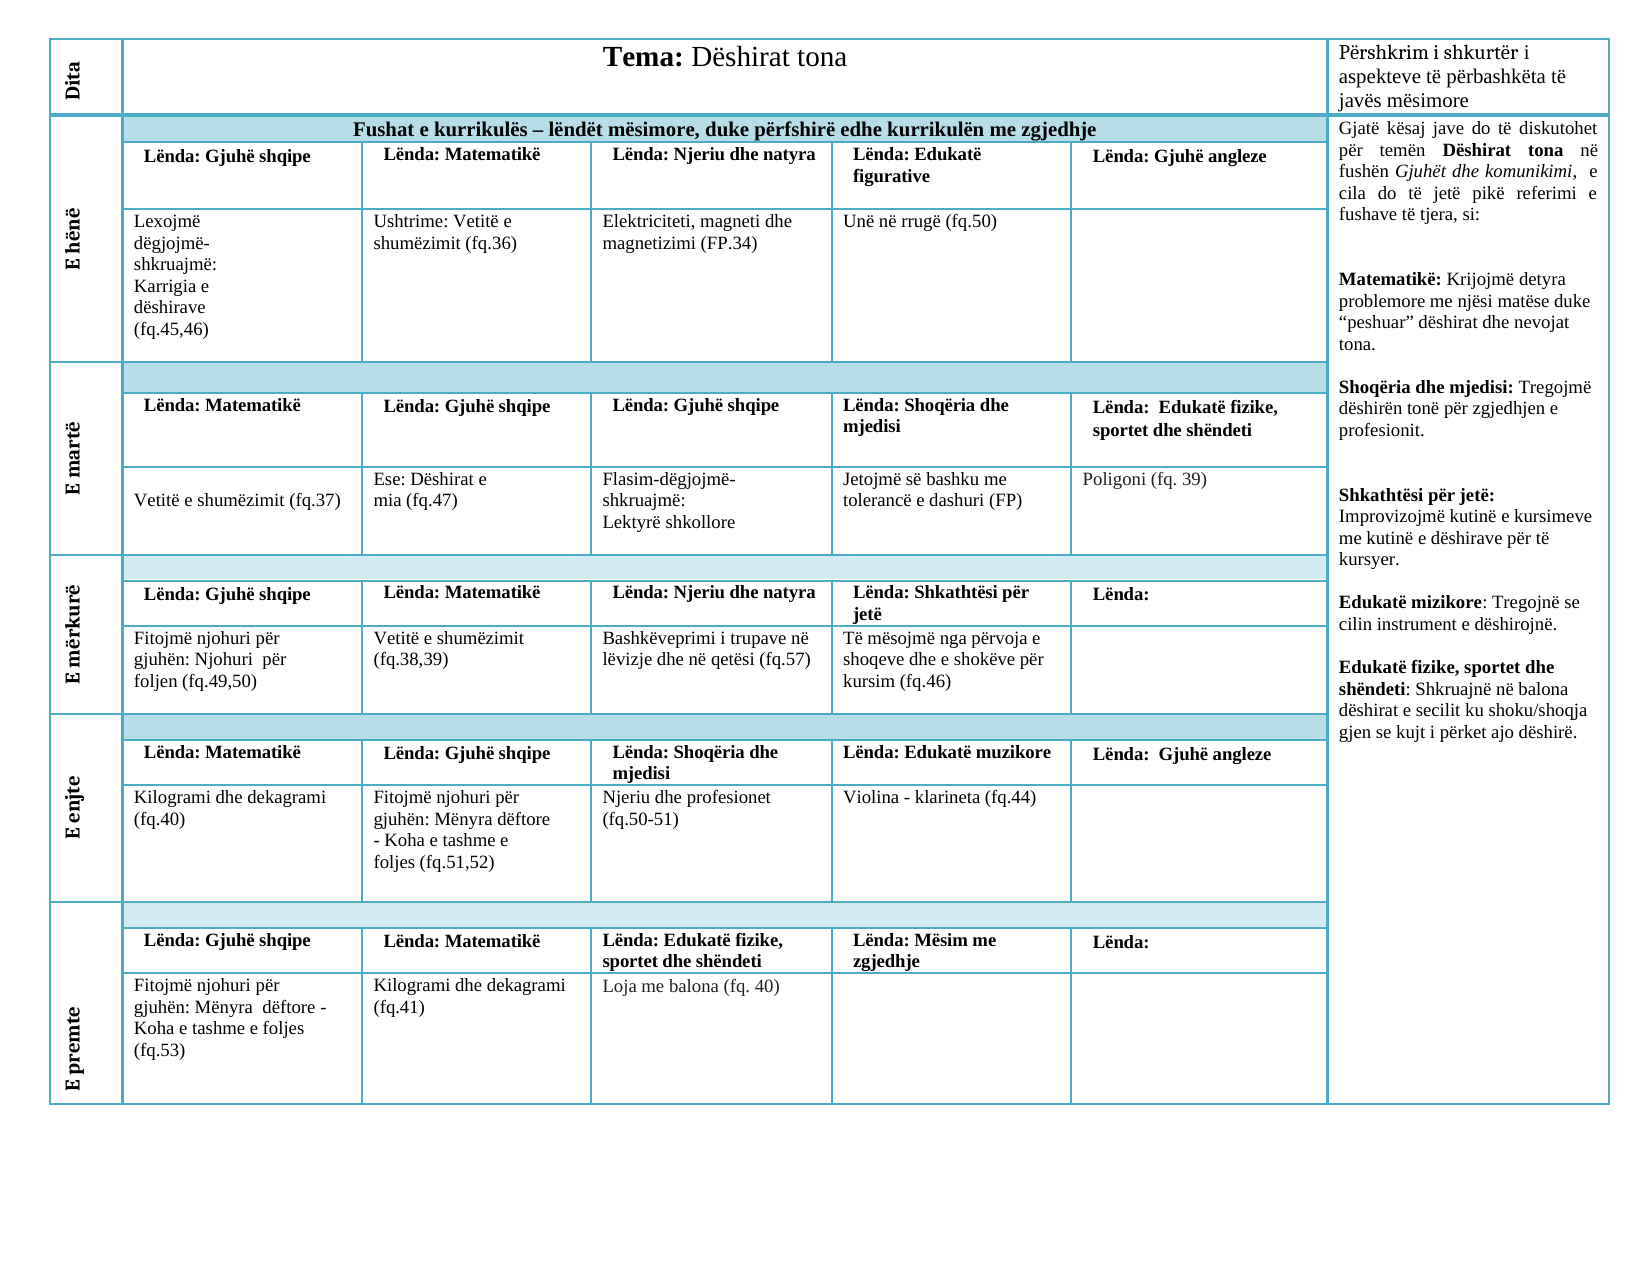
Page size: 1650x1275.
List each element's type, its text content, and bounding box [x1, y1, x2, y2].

table_cell E martë [51, 363, 121, 554]
table_cell Lënda: [1072, 582, 1326, 624]
table_cell E hënë [51, 117, 121, 361]
table_cell Lënda: Mësim me zgjedhje [833, 929, 1070, 972]
table_cell Lënda: Gjuhë shqipe [363, 394, 590, 466]
table_cell Fitojmë njohuri për gjuhën: Mënyra dëftore - Koha e tashme e foljes (fq.51,52) [363, 786, 590, 901]
table_cell Lënda: Gjuhë shqipe [592, 394, 831, 466]
table_cell [1072, 210, 1326, 361]
table_cell Poligoni (fq. 39) [1072, 468, 1326, 554]
table_cell Lënda: Gjuhë angleze [1072, 143, 1326, 208]
table_cell Lënda: Gjuhë shqipe [124, 582, 361, 624]
table_cell Ese: Dëshirat e mia (fq.47) [363, 468, 590, 554]
table_cell [1072, 627, 1326, 713]
table_cell Lënda: Gjuhë angleze [1072, 741, 1326, 784]
table_cell Bashkëveprimi i trupave në lëvizje dhe në qetësi (fq.57) [592, 627, 831, 713]
table_cell Lënda: Matematikë [124, 741, 361, 784]
table_cell Kilogrami dhe dekagrami (fq.41) [363, 974, 590, 1103]
table_cell Lënda: Matematikë [363, 929, 590, 972]
table_cell Lënda: Gjuhë shqipe [124, 929, 361, 972]
table_cell Lënda: Gjuhë shqipe [124, 143, 361, 208]
table_cell Vetitë e shumëzimit (fq.38,39) [363, 627, 590, 713]
table_cell Lënda: Matematikë [363, 143, 590, 208]
table_cell Lënda: Matematikë [124, 394, 361, 466]
table_cell [124, 903, 1326, 927]
table_cell Lënda: Edukatë fizike, sportet dhe shëndeti [1072, 394, 1326, 466]
table_cell Unë në rrugë (fq.50) [833, 210, 1070, 361]
table_cell Lexojmë dëgjojmë-shkruajmë: Karrigia e dëshirave (fq.45,46) [124, 210, 361, 361]
table_cell Lënda: Edukatë fizike, sportet dhe shëndeti [592, 929, 831, 972]
table_cell Ushtrime: Vetitë e shumëzimit (fq.36) [363, 210, 590, 361]
table_cell Kilogrami dhe dekagrami (fq.40) [124, 786, 361, 901]
table_header Dita [51, 40, 121, 112]
table_cell Jetojmë së bashku me tolerancë e dashuri (FP) [833, 468, 1070, 554]
table_cell Fitojmë njohuri për gjuhën: Mënyra dëftore -Koha e tashme e foljes (fq.53) [124, 974, 361, 1103]
table_cell [124, 715, 1326, 739]
table_header Përshkrim i shkurtër i aspekteve të përbashkëta të javës mësimore [1329, 40, 1608, 112]
table_cell [124, 556, 1326, 579]
table_cell Lënda: Edukatë figurative [833, 143, 1070, 208]
table_cell Lënda: Shoqëria dhe mjedisi [592, 741, 831, 784]
table_cell Loja me balona (fq. 40) [592, 974, 831, 1103]
table_cell Elektriciteti, magneti dhe magnetizimi (FP.34) [592, 210, 831, 361]
table_cell Gjatë kësaj jave do të diskutohet për temën Dëshirat tona në fushën Gjuhët dhe komunikimi, e cila do të jetë pikë referimi e fushave të tjera, si: Matematikë: Krijojmë detyra problemore me njësi matëse duke “peshuar” dëshirat dhe nevojat tona. Shoqëria dhe mjedisi: Tregojmë dëshirën tonë për zgjedhjen e profesionit. Shkathtësi për jetë: Improvizojmë kutinë e kursimeve me kutinë e dëshirave për të kursyer. Edukatë mizikore: Tregojnë se cilin instrument e dëshirojnë. Edukatë fizike, sportet dhe shëndeti: Shkruajnë në balona dëshirat e secilit ku shoku/shoqja gjen se kujt i përket ajo dëshirë. [1329, 117, 1608, 1103]
table_cell E premte [51, 903, 121, 1103]
table_cell Lënda: Njeriu dhe natyra [592, 143, 831, 208]
table_cell Fushat e kurrikulës – lëndët mësimore, duke përfshirë edhe kurrikulën me zgjedhje [124, 117, 1326, 141]
table_header Tema: Dëshirat tona [124, 40, 1326, 112]
table_cell Lënda: Edukatë muzikore [833, 741, 1070, 784]
table_cell Lënda: Njeriu dhe natyra [592, 582, 831, 624]
table_cell Fitojmë njohuri për gjuhën: Njohuri për foljen (fq.49,50) [124, 627, 361, 713]
table_cell Lënda: Shoqëria dhe mjedisi [833, 394, 1070, 466]
table_cell Të mësojmë nga përvoja e shoqeve dhe e shokëve për kursim (fq.46) [833, 627, 1070, 713]
table_cell [124, 363, 1326, 392]
table_cell [1072, 974, 1326, 1103]
table_cell Lënda: Shkathtësi për jetë [833, 582, 1070, 624]
table_cell Lënda: Gjuhë shqipe [363, 741, 590, 784]
table_cell E enjte [51, 715, 121, 901]
table_cell E mërkurë [51, 556, 121, 713]
table_cell [1072, 786, 1326, 901]
table_cell [833, 974, 1070, 1103]
table_cell Njeriu dhe profesionet (fq.50-51) [592, 786, 831, 901]
table_cell Flasim-dëgjojmë-shkruajmë: Lektyrë shkollore [592, 468, 831, 554]
table_cell Vetitë e shumëzimit (fq.37) [124, 468, 361, 554]
table_cell Lënda: Matematikë [363, 582, 590, 624]
table_cell Violina - klarineta (fq.44) [833, 786, 1070, 901]
table_cell Lënda: [1072, 929, 1326, 972]
